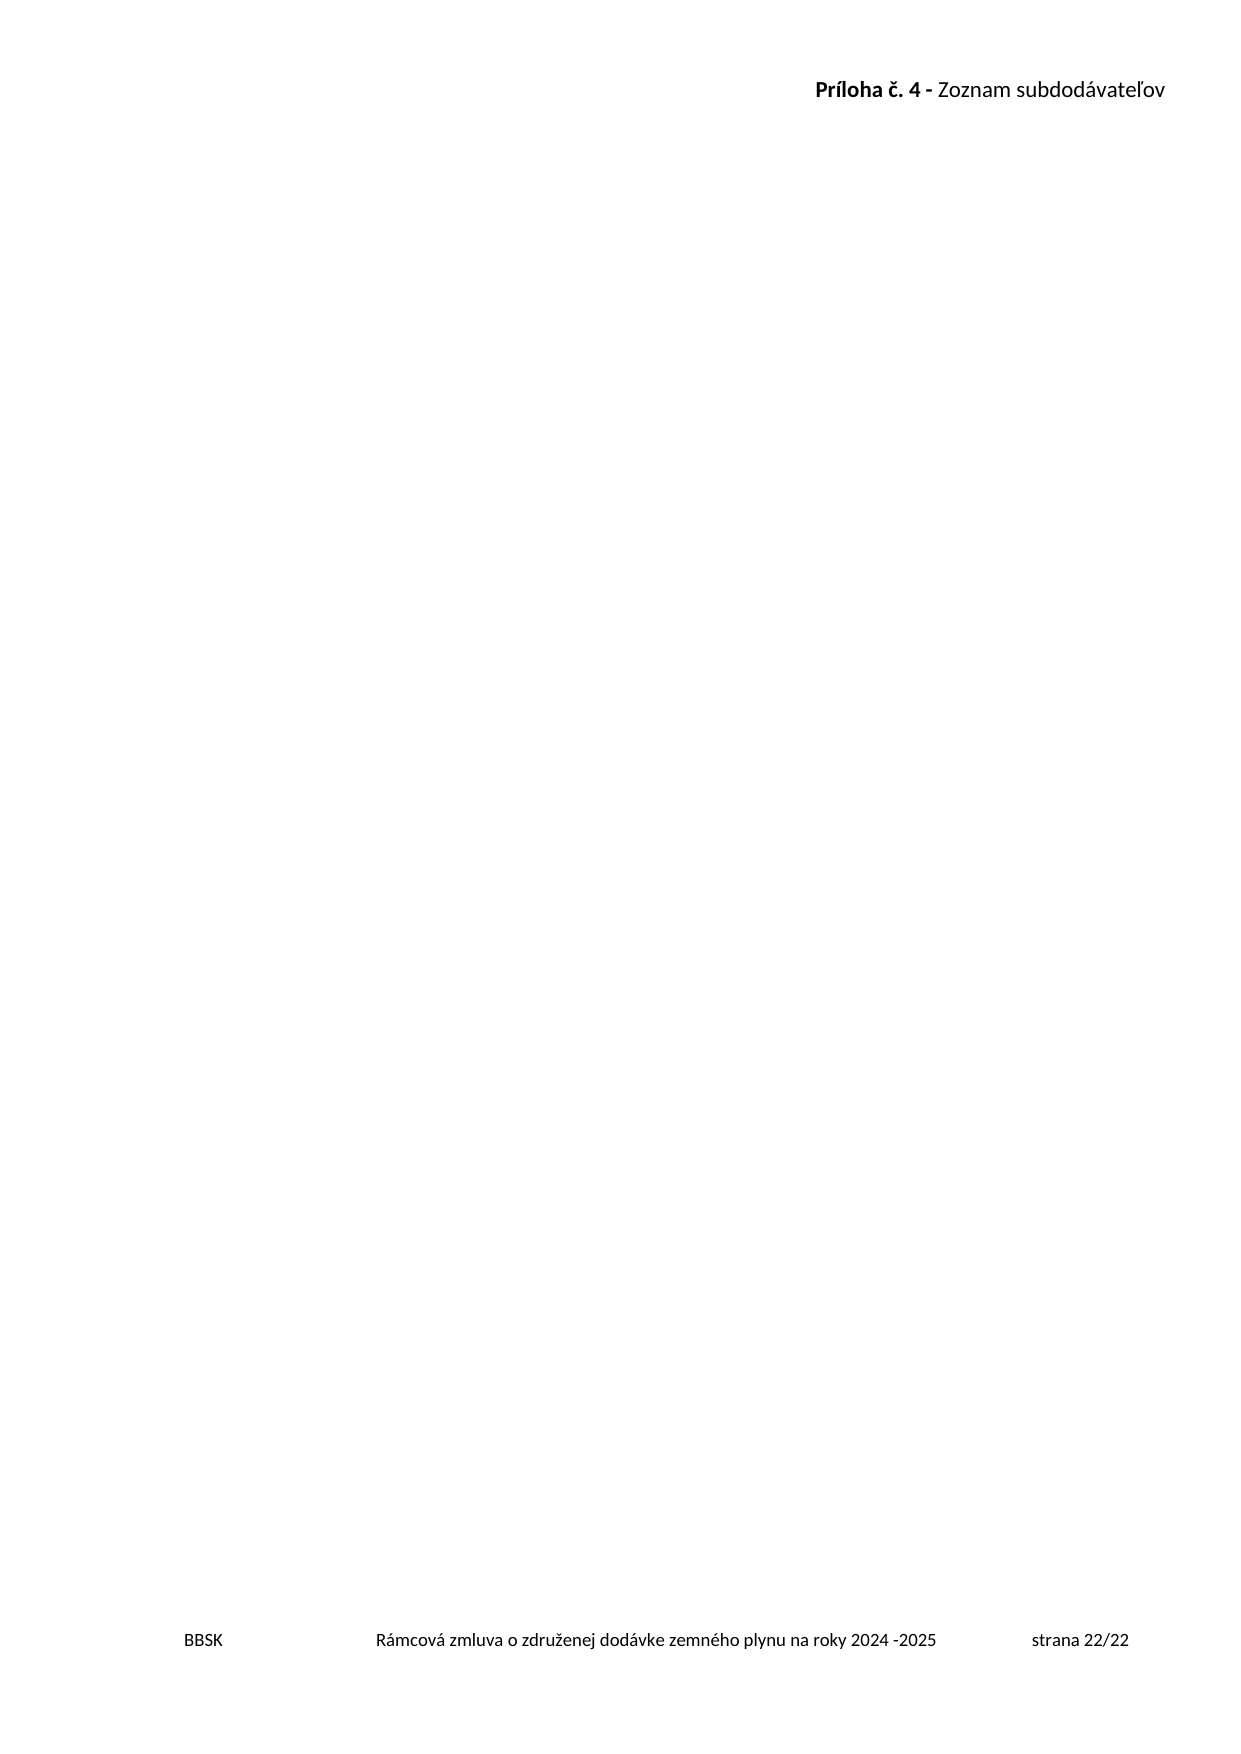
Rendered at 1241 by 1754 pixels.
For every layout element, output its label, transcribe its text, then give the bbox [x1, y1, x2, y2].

text Príloha č. 4 - Zoznam subdodávateľov [148, 75, 1165, 103]
